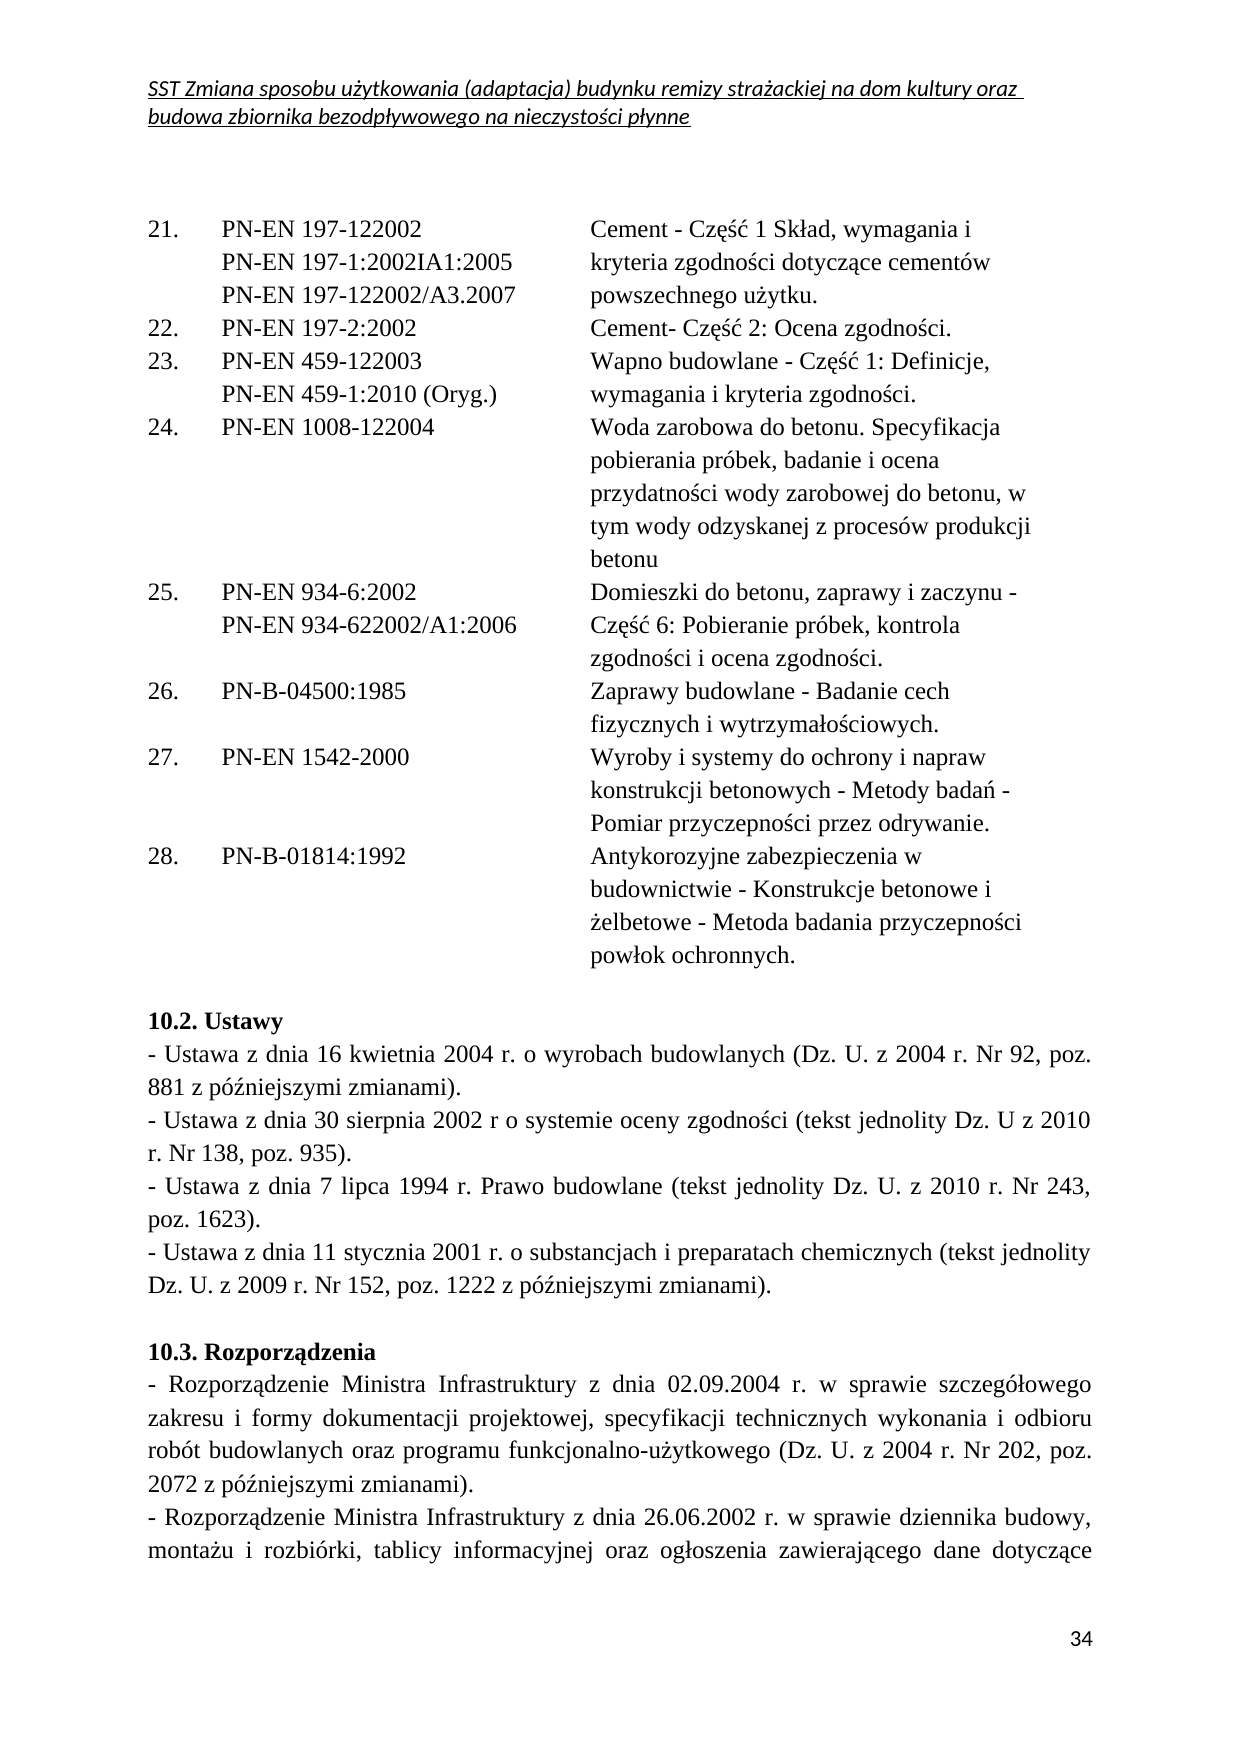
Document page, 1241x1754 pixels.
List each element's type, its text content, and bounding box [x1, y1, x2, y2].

text powłok ochronnych. [516, 940, 1093, 969]
text - Ustawa z dnia 11 stycznia 2001 r. o substancjach i preparatach chemicznych (tekst jednolity Dz. U. z 2009 r. Nr 152, poz. 1222 z późniejszymi zmianami). [148, 1237, 1093, 1299]
text 24. PN-EN 1008-122004 Woda zarobowa do betonu. Specyfikacja [148, 412, 1093, 441]
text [148, 1502, 1093, 1563]
text - Rozporządzenie Ministra Infrastruktury z dnia 02.09.2004 r. w sprawie szczegółowego zakresu i formy dokumentacji projektowej, specyfikacji technicznych wykonania i odbioru robót budowlanych oraz programu funkcjonalno-użytkowego (Dz. U. z 2004 r. Nr 202, poz. 2072 z późniejszymi zmianami). [148, 1369, 1093, 1497]
text 10.2. Ustawy [148, 1006, 1093, 1035]
text konstrukcji betonowych - Metody badań - [516, 775, 1093, 804]
text betonu [516, 544, 1093, 573]
text PN-EN 197-1:2002IA1:2005 kryteria zgodności dotyczące cementów [148, 247, 1093, 276]
text 22. PN-EN 197-2:2002 Cement- Część 2: Ocena zgodności. [148, 313, 1093, 342]
text żelbetowe - Metoda badania przyczepności [516, 907, 1093, 936]
text 27. PN-EN 1542-2000 Wyroby i systemy do ochrony i napraw [148, 742, 1093, 771]
text fizycznych i wytrzymałościowych. [516, 709, 1093, 738]
text Pomiar przyczepności przez odrywanie. [516, 808, 1093, 837]
text 21. PN-EN 197-122002 Cement - Część 1 Skład, wymagania i [148, 214, 1093, 243]
text PN-EN 459-1:2010 (Oryg.) wymagania i kryteria zgodności. [148, 379, 1093, 408]
text pobierania próbek, badanie i ocena [516, 445, 1093, 474]
text 10.3. Rozporządzenia [148, 1337, 1093, 1365]
text 23. PN-EN 459-122003 Wapno budowlane - Część 1: Definicje, [148, 346, 1093, 375]
text budownictwie - Konstrukcje betonowe i [516, 874, 1093, 903]
text PN-EN 197-122002/A3.2007 powszechnego użytku. [148, 280, 1093, 309]
text przydatności wody zarobowej do betonu, w [516, 478, 1093, 507]
text - Ustawa z dnia 7 lipca 1994 r. Prawo budowlane (tekst jednolity Dz. U. z 2010 r. Nr 243, poz. 1623). [148, 1171, 1093, 1233]
text PN-EN 934-622002/A1:2006 Część 6: Pobieranie próbek, kontrola [148, 610, 1093, 639]
text tym wody odzyskanej z procesów produkcji [516, 511, 1093, 540]
text 26. PN-B-04500:1985 Zaprawy budowlane - Badanie cech [148, 676, 1093, 705]
text - Ustawa z dnia 30 sierpnia 2002 r o systemie oceny zgodności (tekst jednolity Dz. U z 2010 r. Nr 138, poz. 935). [148, 1105, 1093, 1167]
text 28. PN-B-01814:1992 Antykorozyjne zabezpieczenia w [148, 841, 1093, 870]
text - Ustawa z dnia 16 kwietnia 2004 r. o wyrobach budowlanych (Dz. U. z 2004 r. Nr 92, poz. 881 z późniejszymi zmianami). [148, 1039, 1093, 1101]
text zgodności i ocena zgodności. [516, 643, 1093, 672]
text 25. PN-EN 934-6:2002 Domieszki do betonu, zaprawy i zaczynu - [148, 577, 1093, 606]
